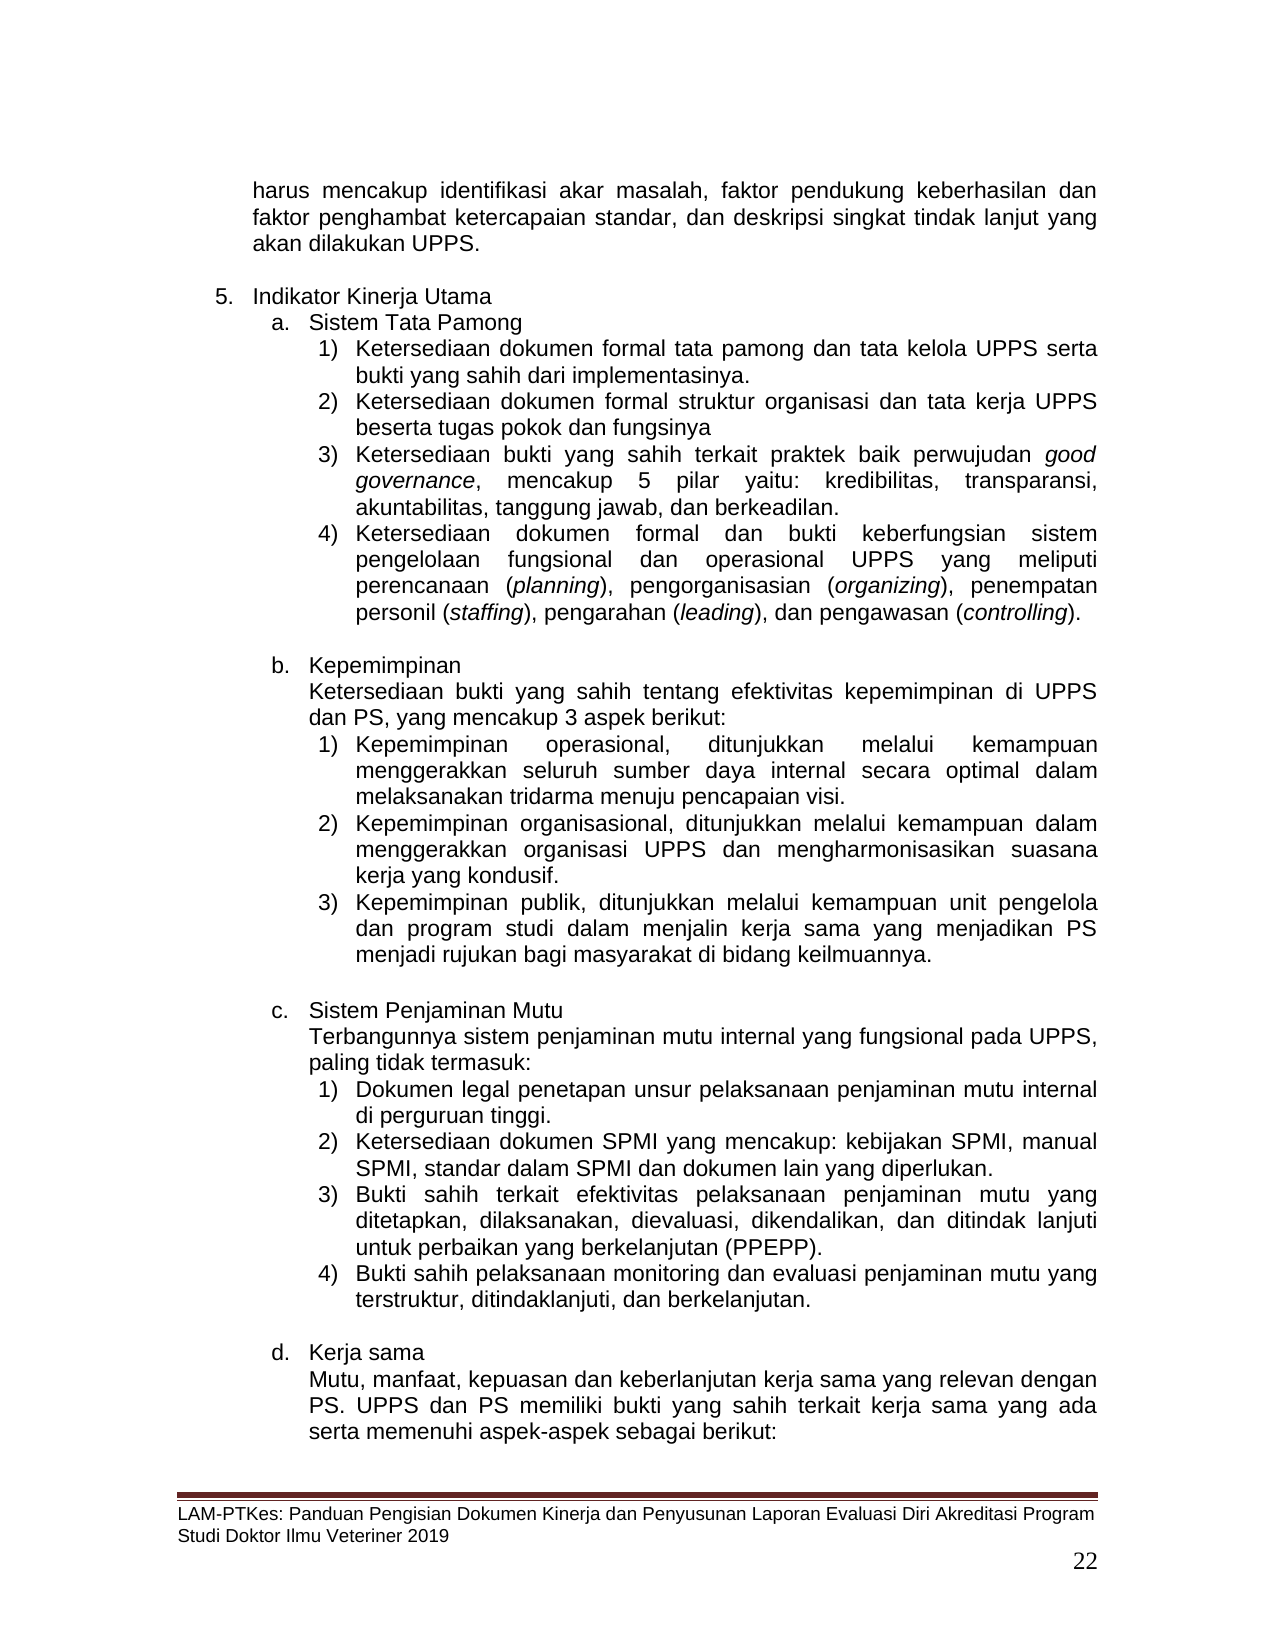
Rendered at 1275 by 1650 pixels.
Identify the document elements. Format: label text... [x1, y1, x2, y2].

text Ketersediaan bukti yang sahih tentang efektivitas kepemimpinan di UPPS dan PS, yang mencakup 3 aspek berikut: [308, 678, 1098, 731]
list Ketersediaan bukti yang sahih terkait praktek baik perwujudan good governance, mencakup 5 pilar yaitu: kredibilitas, transparansi, akuntabilitas, tanggung jawab, dan berkeadilan. [318, 441, 1098, 520]
list Kepemimpinan [271, 652, 1098, 678]
text Terbangunnya sistem penjaminan mutu internal yang fungsional pada UPPS, paling tidak termasuk: [308, 1023, 1098, 1076]
list Bukti sahih pelaksanaan monitoring dan evaluasi penjaminan mutu yang terstruktur, ditindaklanjuti, dan berkelanjutan. [318, 1260, 1098, 1313]
text Mutu, manfaat, kepuasan dan keberlanjutan kerja sama yang relevan dengan PS. UPPS dan PS memiliki bukti yang sahih terkait kerja sama yang ada serta memenuhi aspek-aspek sebagai berikut: [308, 1366, 1098, 1444]
list Bukti sahih terkait efektivitas pelaksanaan penjaminan mutu yang ditetapkan, dilaksanakan, dievaluasi, dikendalikan, dan ditindak lanjuti untuk perbaikan yang berkelanjutan (PPEPP). [318, 1181, 1098, 1260]
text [252, 177, 1098, 256]
list Kepemimpinan operasional, ditunjukkan melalui kemampuan menggerakkan seluruh sumber daya internal secara optimal dalam melaksanakan tridarma menuju pencapaian visi. [318, 731, 1098, 810]
list Sistem Tata Pamong [271, 309, 1098, 335]
list Kepemimpinan publik, ditunjukkan melalui kemampuan unit pengelola dan program studi dalam menjalin kerja sama yang menjadikan PS menjadi rujukan bagi masyarakat di bidang keilmuannya. [318, 889, 1098, 968]
list Ketersediaan dokumen formal tata pamong dan tata kelola UPPS serta bukti yang sahih dari implementasinya. [318, 335, 1098, 388]
list Ketersediaan dokumen SPMI yang mencakup: kebijakan SPMI, manual SPMI, standar dalam SPMI dan dokumen lain yang diperlukan. [318, 1128, 1098, 1181]
list Kerja sama [271, 1339, 1098, 1366]
list Dokumen legal penetapan unsur pelaksanaan penjaminan mutu internal di perguruan tinggi. [318, 1076, 1098, 1128]
list Kepemimpinan organisasional, ditunjukkan melalui kemampuan dalam menggerakkan organisasi UPPS dan mengharmonisasikan suasana kerja yang kondusif. [318, 810, 1098, 889]
list Ketersediaan dokumen formal dan bukti keberfungsian sistem pengelolaan fungsional dan operasional UPPS yang meliputi perencanaan (planning), pengorganisasian (organizing), penempatan personil (staffing), pengarahan (leading), dan pengawasan (controlling). [318, 520, 1098, 625]
list Indikator Kinerja Utama [215, 283, 1098, 309]
list Ketersediaan dokumen formal struktur organisasi dan tata kerja UPPS beserta tugas pokok dan fungsinya [318, 388, 1098, 441]
list Sistem Penjaminan Mutu [271, 997, 1098, 1023]
